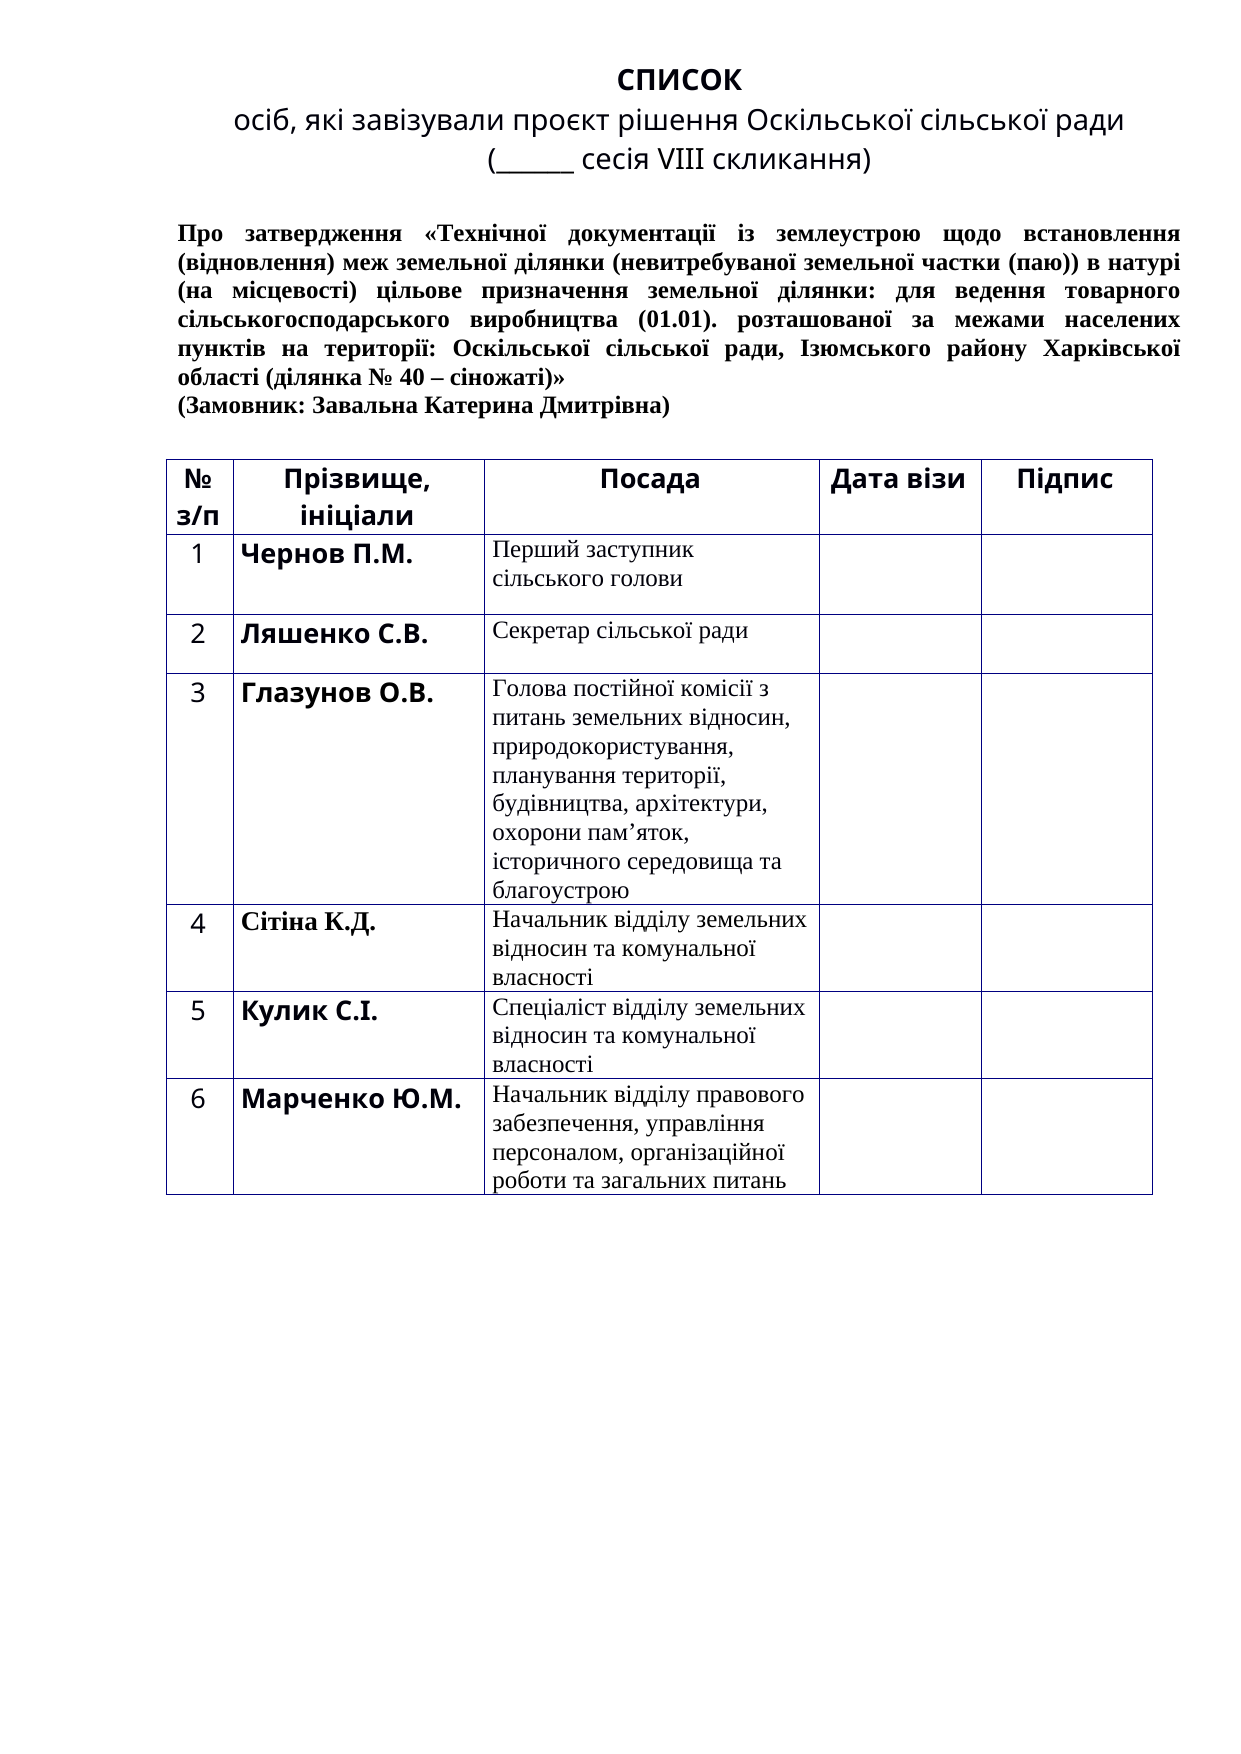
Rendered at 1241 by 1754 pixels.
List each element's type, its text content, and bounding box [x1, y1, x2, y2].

text (Замовник: Завальна Катерина Дмитрівна) [177, 390, 1181, 419]
text осіб, які завізували проєкт рішення Оскільської сільської ради [177, 99, 1181, 138]
table_cell [982, 905, 1152, 991]
table_cell Начальник відділу земельних відносин та комунальної власності [485, 905, 819, 991]
table_header Підпис [982, 460, 1152, 533]
text СПИСОК [177, 59, 1181, 99]
table_cell [820, 1079, 981, 1194]
table_header Дата візи [820, 460, 981, 533]
table_cell [820, 905, 981, 991]
table_cell Перший заступник сільського голови [485, 535, 819, 614]
table_cell [982, 992, 1152, 1078]
table_cell [820, 992, 981, 1078]
table_cell Ляшенко С.В. [234, 615, 484, 672]
table_cell [982, 1079, 1152, 1194]
table_cell 6 [167, 1079, 233, 1194]
table_cell [820, 674, 981, 903]
table_cell 4 [167, 905, 233, 991]
table_cell 2 [167, 615, 233, 672]
table_cell Кулик С.І. [234, 992, 484, 1078]
table_header № з/п [167, 460, 233, 533]
table_cell Начальник відділу правового забезпечення, управління персоналом, організаційної роботи та загальних питань [485, 1079, 819, 1194]
text (______ сесія VІІІ скликання) [177, 138, 1181, 178]
table_cell 5 [167, 992, 233, 1078]
table_cell Марченко Ю.М. [234, 1079, 484, 1194]
table_header Прізвище, ініціали [234, 460, 484, 533]
table_cell [982, 615, 1152, 672]
table_cell [820, 535, 981, 614]
table_cell 3 [167, 674, 233, 903]
text Про затвердження «Технічної документації із землеустрою щодо встановлення (відновлення) меж земельної ділянки (невитребуваної земельної частки (паю)) в натурі (на місцевості) цільове призначення земельної ділянки: для ведення товарного сільськогосподарського виробництва (01.01). розташованої за межами населених пунктів на території: Оскільської сільської ради, Ізюмського району Харківської області (ділянка № 40 – сіножаті)» [177, 218, 1181, 390]
table_cell [820, 615, 981, 672]
table_cell Секретар сільської ради [485, 615, 819, 672]
table_cell Спеціаліст відділу земельних відносин та комунальної власності [485, 992, 819, 1078]
table_cell Сітіна К.Д. [234, 905, 484, 991]
table_header Посада [485, 460, 819, 533]
table_cell Голова постійної комісії з питань земельних відносин, природокористування, планування території, будівництва, архітектури, охорони пам’яток, історичного середовища та благоустрою [485, 674, 819, 903]
table_cell Чернов П.М. [234, 535, 484, 614]
table_cell Глазунов О.В. [234, 674, 484, 903]
table_cell [982, 674, 1152, 903]
table_cell [982, 535, 1152, 614]
table_cell 1 [167, 535, 233, 614]
